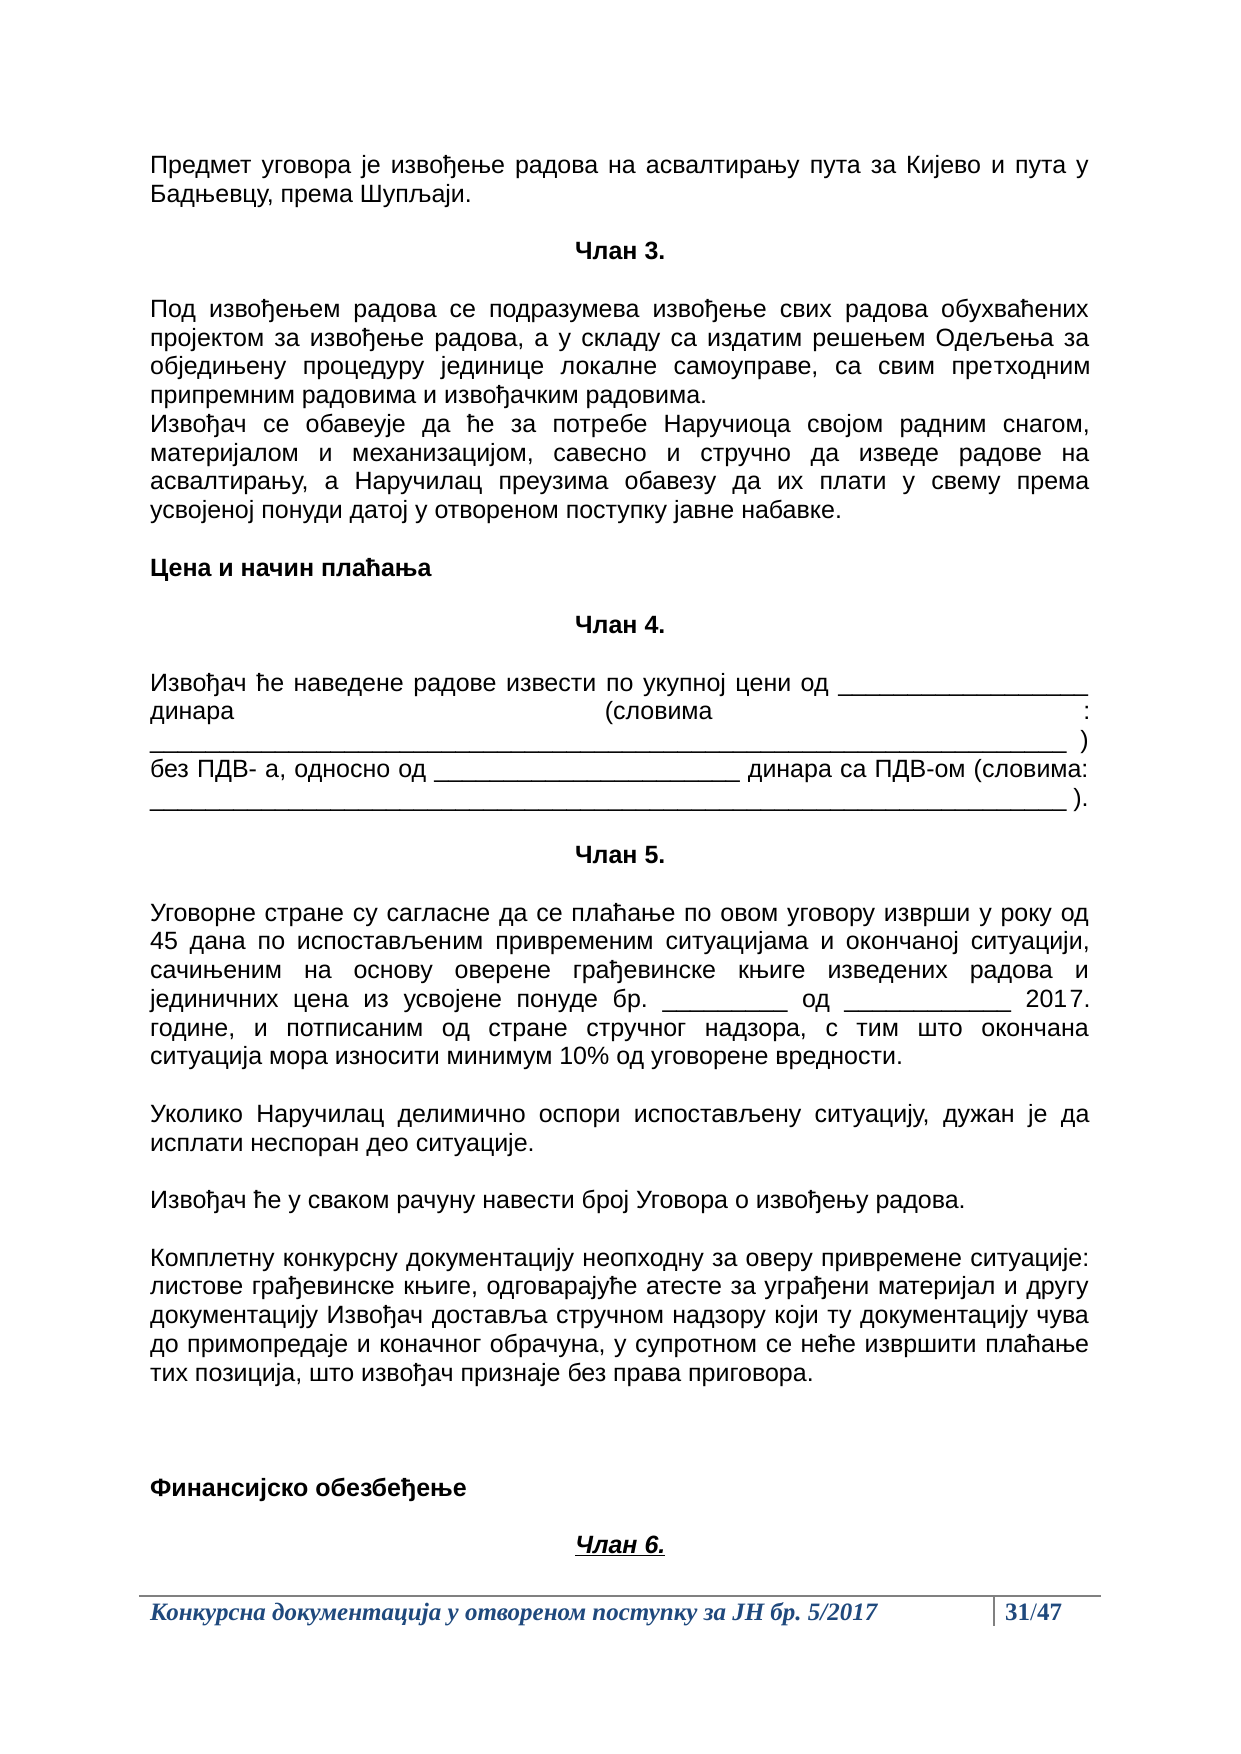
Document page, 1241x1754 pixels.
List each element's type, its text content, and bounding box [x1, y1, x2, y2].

text Уговорне стране су сагласне да се плаћање по овом уговору изврши у року од 45 дана по испостављеним привременим ситуацијама и окончаној ситуацији, сачињеним на основу оверене грађевинске књиге изведених радова и јединичних цена из усвојене понуде бр. _________ од ____________ 2017. године, и потписаним од стране стручног надзора, с тим што окончана ситуација мора износити минимум 10% од уговорене вредности. [150, 897, 1090, 1070]
text Финансијско обезбеђење [150, 1472, 1090, 1501]
text Члан 4. [150, 610, 1090, 639]
text Уколико Наручилац делимично оспори испостављену ситуацију, дужан је да исплати неспоран део ситуације. [150, 1099, 1090, 1156]
text Извођач ће наведене радове извести по укупној цени од __________________ динара (словима : __________________________________________________________________ ) без ПДВ- а, односно од ______________________ динара са ПДВ-ом (словима: __________________________________________________________________ ). [150, 667, 1090, 811]
text Извођач се обавеује да ће за потребе Наручиоца својом радним снагом, материјалом и механизацијом, савесно и стручно да изведе радове на асвалтирању, а Наручилац преузима обавезу да их плати у свему према усвојеној понуди датој у отвореном поступку јавне набавке. [150, 409, 1090, 524]
text Комплетну конкурсну документацију неопходну за оверу привремене ситуације: листове грађевинске књиге, одговарајуће атесте за уграђени материјал и другу документацију Извођач доставља стручном надзору који ту документацију чува до примопредаје и коначног обрачуна, у супротном се неће извршити плаћање тих позиција, што извођач признаје без права приговора. [150, 1242, 1090, 1386]
text Предмет уговора је извођење радова на асвалтирању пута за Кијево и пута у Бадњевцу, према Шупљаји. [150, 150, 1090, 207]
text Под извођењем радова се подразумева извођење свих радова обухваћених пројектом за извођење радова, а у складу са издатим решењем Одељења за обједињену процедуру јединице локалне самоуправе, са свим претходним припремним радовима и извођачким радовима. [150, 294, 1090, 409]
text Члан 5. [150, 840, 1090, 869]
text Члан 3. [150, 236, 1090, 265]
text Члан 6. [150, 1530, 1090, 1559]
text Цена и начин плаћања [150, 552, 1090, 581]
text Извођач ће у сваком рачуну навести број Уговора о извођењу радова. [150, 1185, 1090, 1214]
